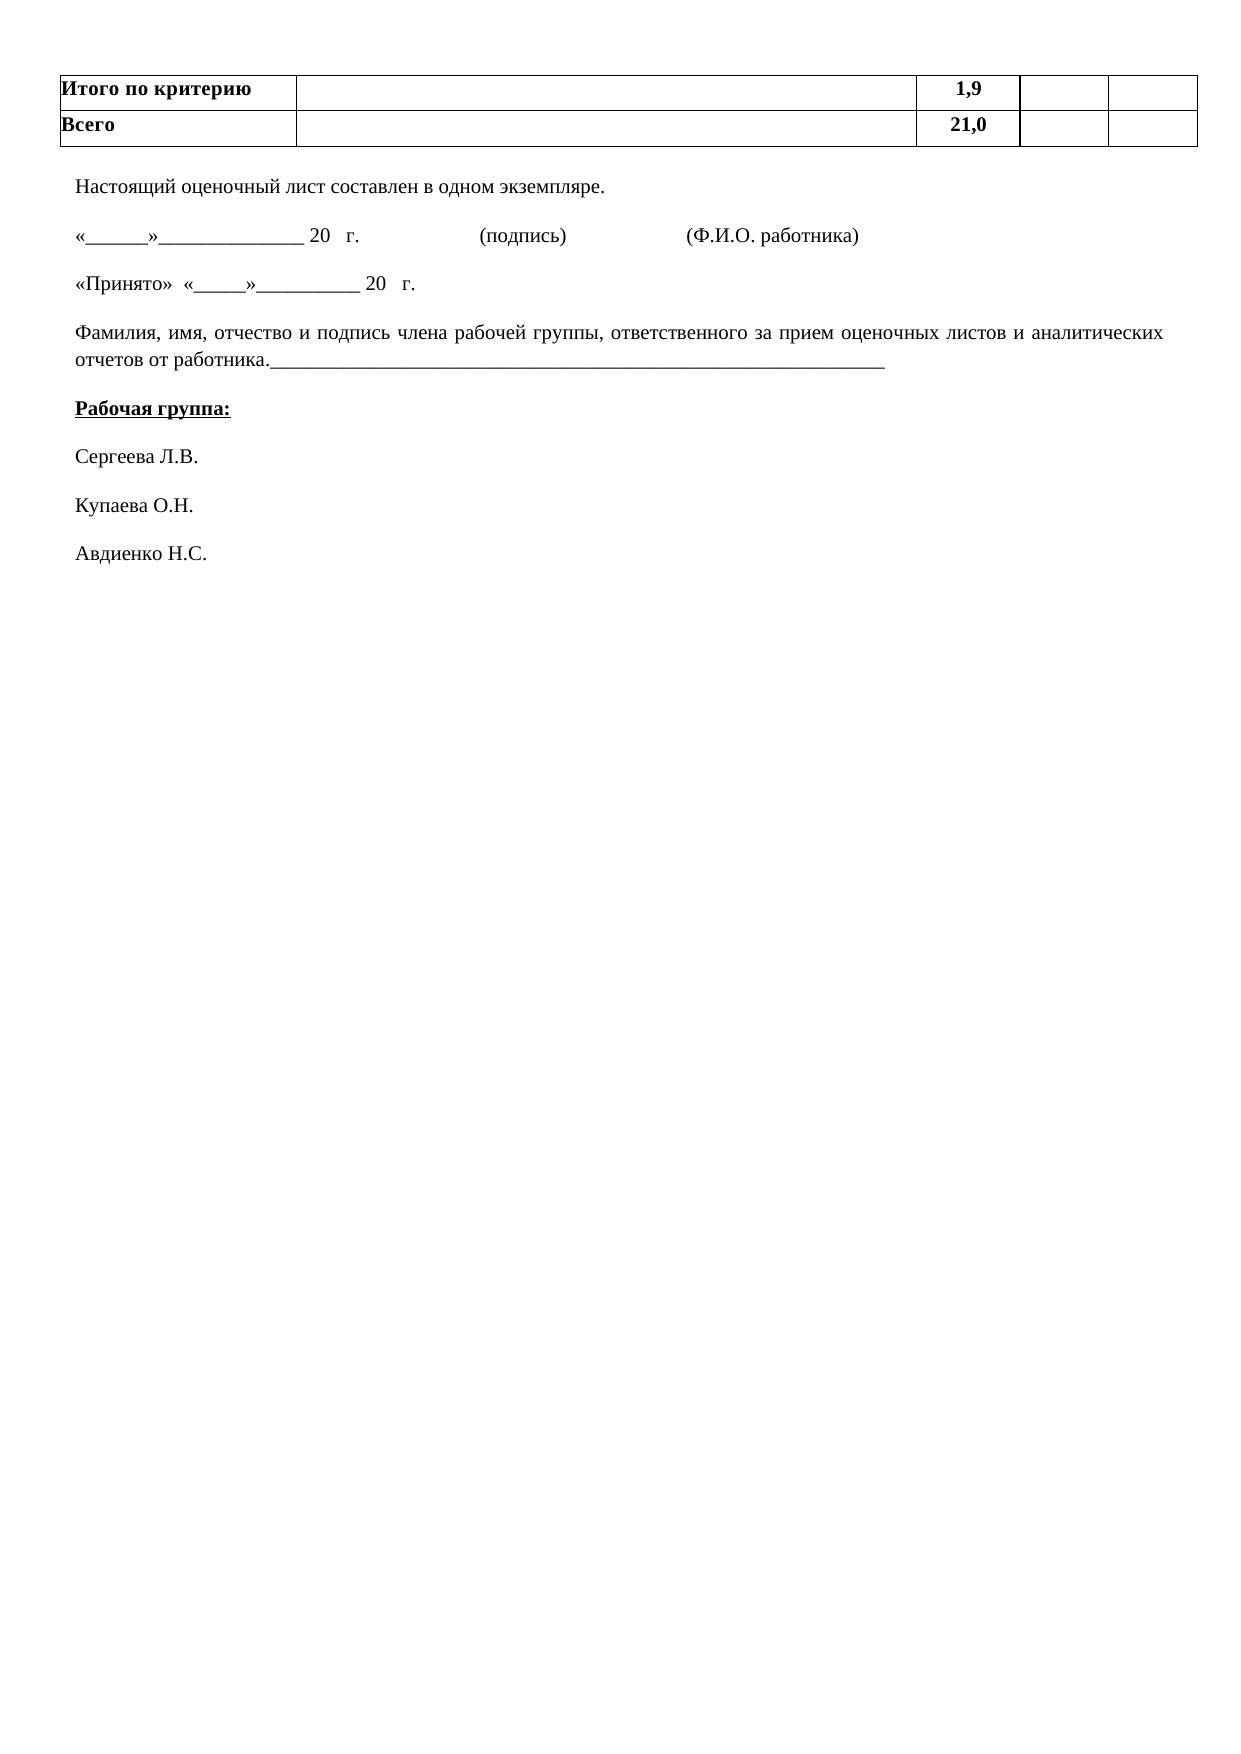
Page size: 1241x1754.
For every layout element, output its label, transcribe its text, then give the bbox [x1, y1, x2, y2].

text Авдиенко Н.С. [75, 541, 1165, 565]
table_cell [297, 76, 916, 110]
text «Принято» «_____»__________ 20 г. [75, 271, 1165, 295]
table_cell [1021, 111, 1108, 146]
text Сергеева Л.В. [75, 444, 1165, 468]
table_cell 1,9 [917, 76, 1019, 110]
table_cell [1109, 76, 1197, 110]
table_cell 21,0 [917, 111, 1019, 146]
text Купаева О.Н. [75, 493, 1165, 517]
text Фамилия, имя, отчество и подпись члена рабочей группы, ответственного за прием оценочных листов и аналитических отчетов от работника.___________________________________________________________ [75, 320, 1165, 371]
table_cell [1021, 76, 1108, 110]
table_cell [297, 111, 916, 146]
text Рабочая группа: [75, 396, 1165, 420]
text «______»______________ 20 г. (подпись) (Ф.И.О. работника) [75, 223, 1165, 247]
text Настоящий оценочный лист составлен в одном экземпляре. [75, 174, 1165, 198]
table_cell [1109, 111, 1197, 146]
